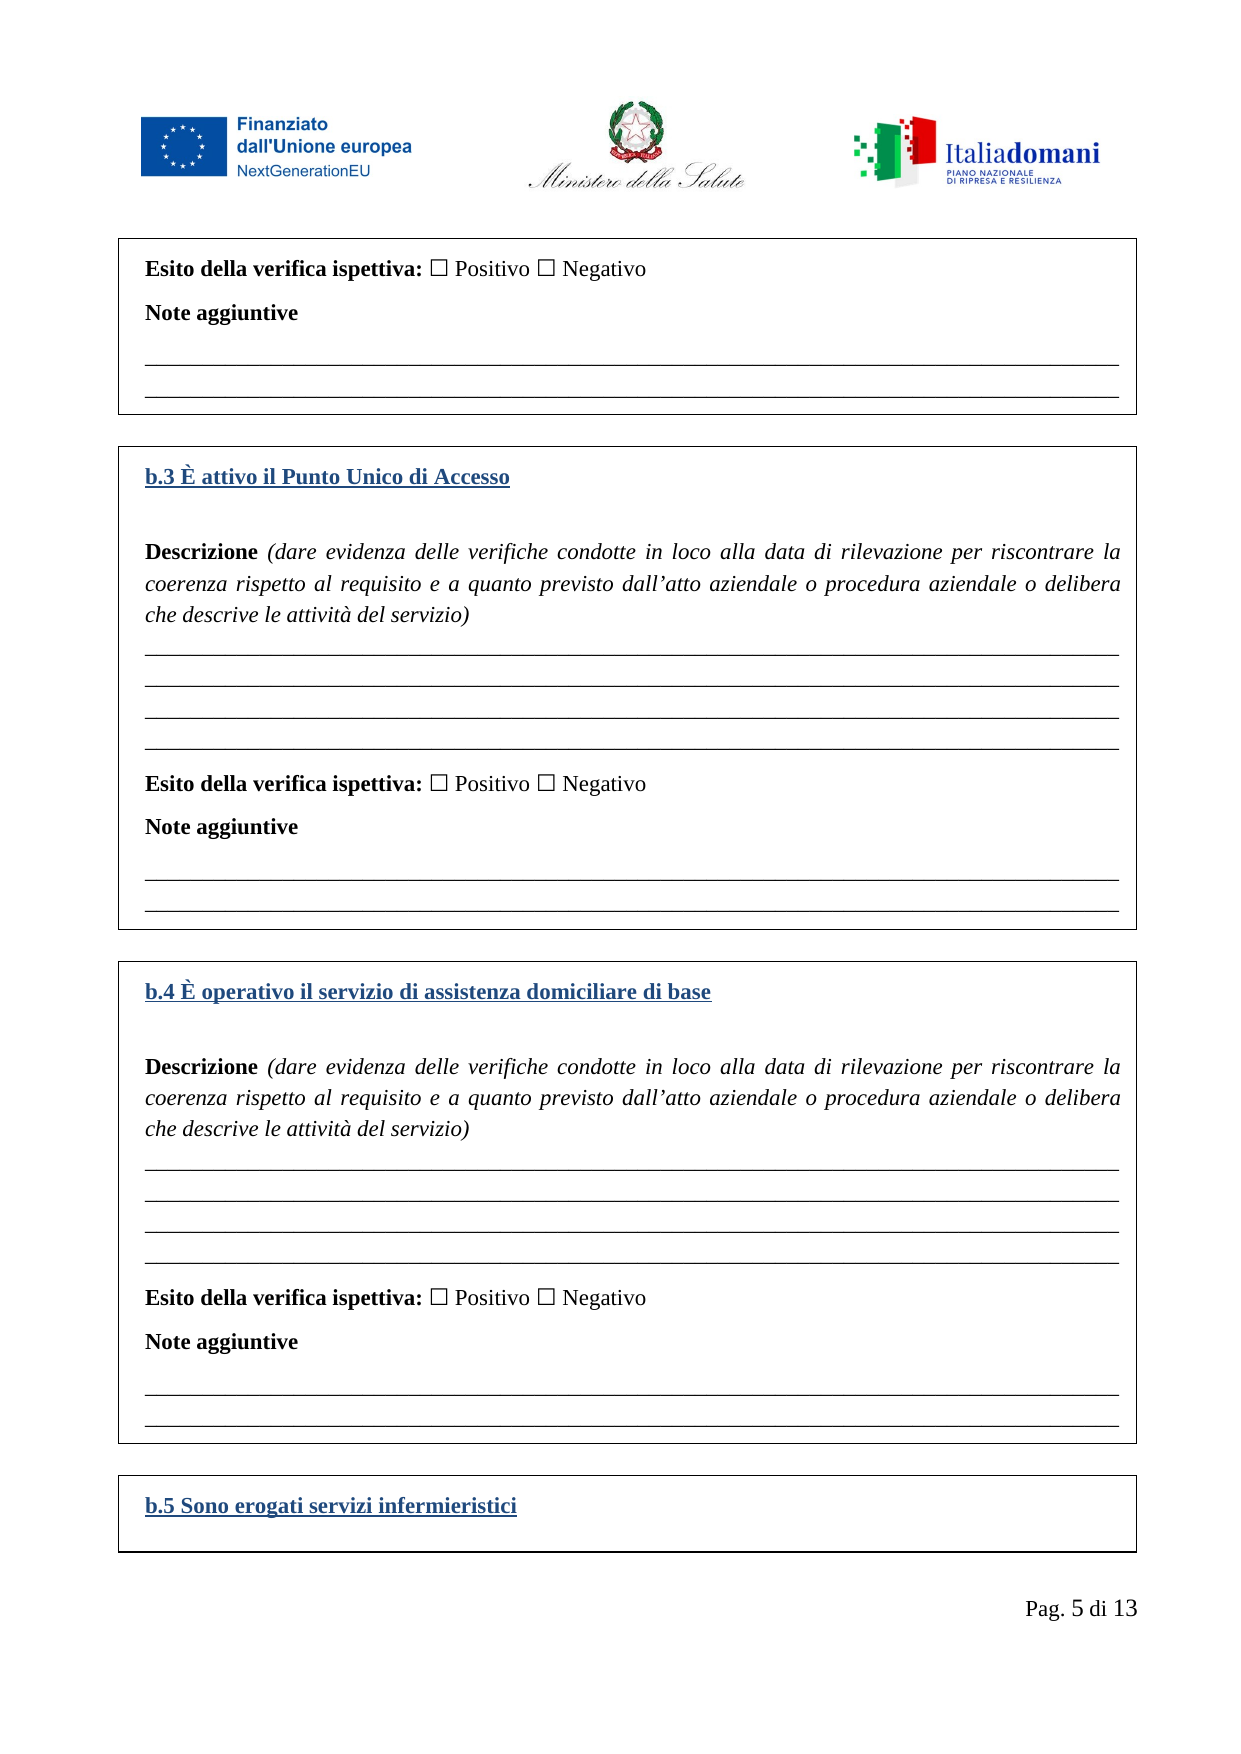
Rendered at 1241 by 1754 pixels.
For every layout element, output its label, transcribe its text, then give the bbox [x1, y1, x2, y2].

picture [853, 114, 1102, 189]
picture [524, 96, 747, 192]
table_header b.3 È attivo il Punto Unico di Accesso Descrizione (dare evidenza delle verifiche condotte in loco alla data di rilevazione per riscontrare la coerenza rispetto al requisito e a quanto previsto dall’atto aziendale o procedura aziendale o delibera che descrive le attività del servizio) ____________________________________________________________________________________________________________________________________________________________________________________________________________________________________________________________________________________________________________________________________________________ Esito della verifica ispettiva: ☐ Positivo ☐ Negativo Note aggiuntive __________________________________________________________________________________________________________________________________________________________________________ [119, 447, 1136, 928]
table_header b.4 È operativo il servizio di assistenza domiciliare di base Descrizione (dare evidenza delle verifiche condotte in loco alla data di rilevazione per riscontrare la coerenza rispetto al requisito e a quanto previsto dall’atto aziendale o procedura aziendale o delibera che descrive le attività del servizio) ____________________________________________________________________________________________________________________________________________________________________________________________________________________________________________________________________________________________________________________________________________________ Esito della verifica ispettiva: ☐ Positivo ☐ Negativo Note aggiuntive __________________________________________________________________________________________________________________________________________________________________________ [119, 962, 1136, 1443]
picture [141, 116, 412, 177]
